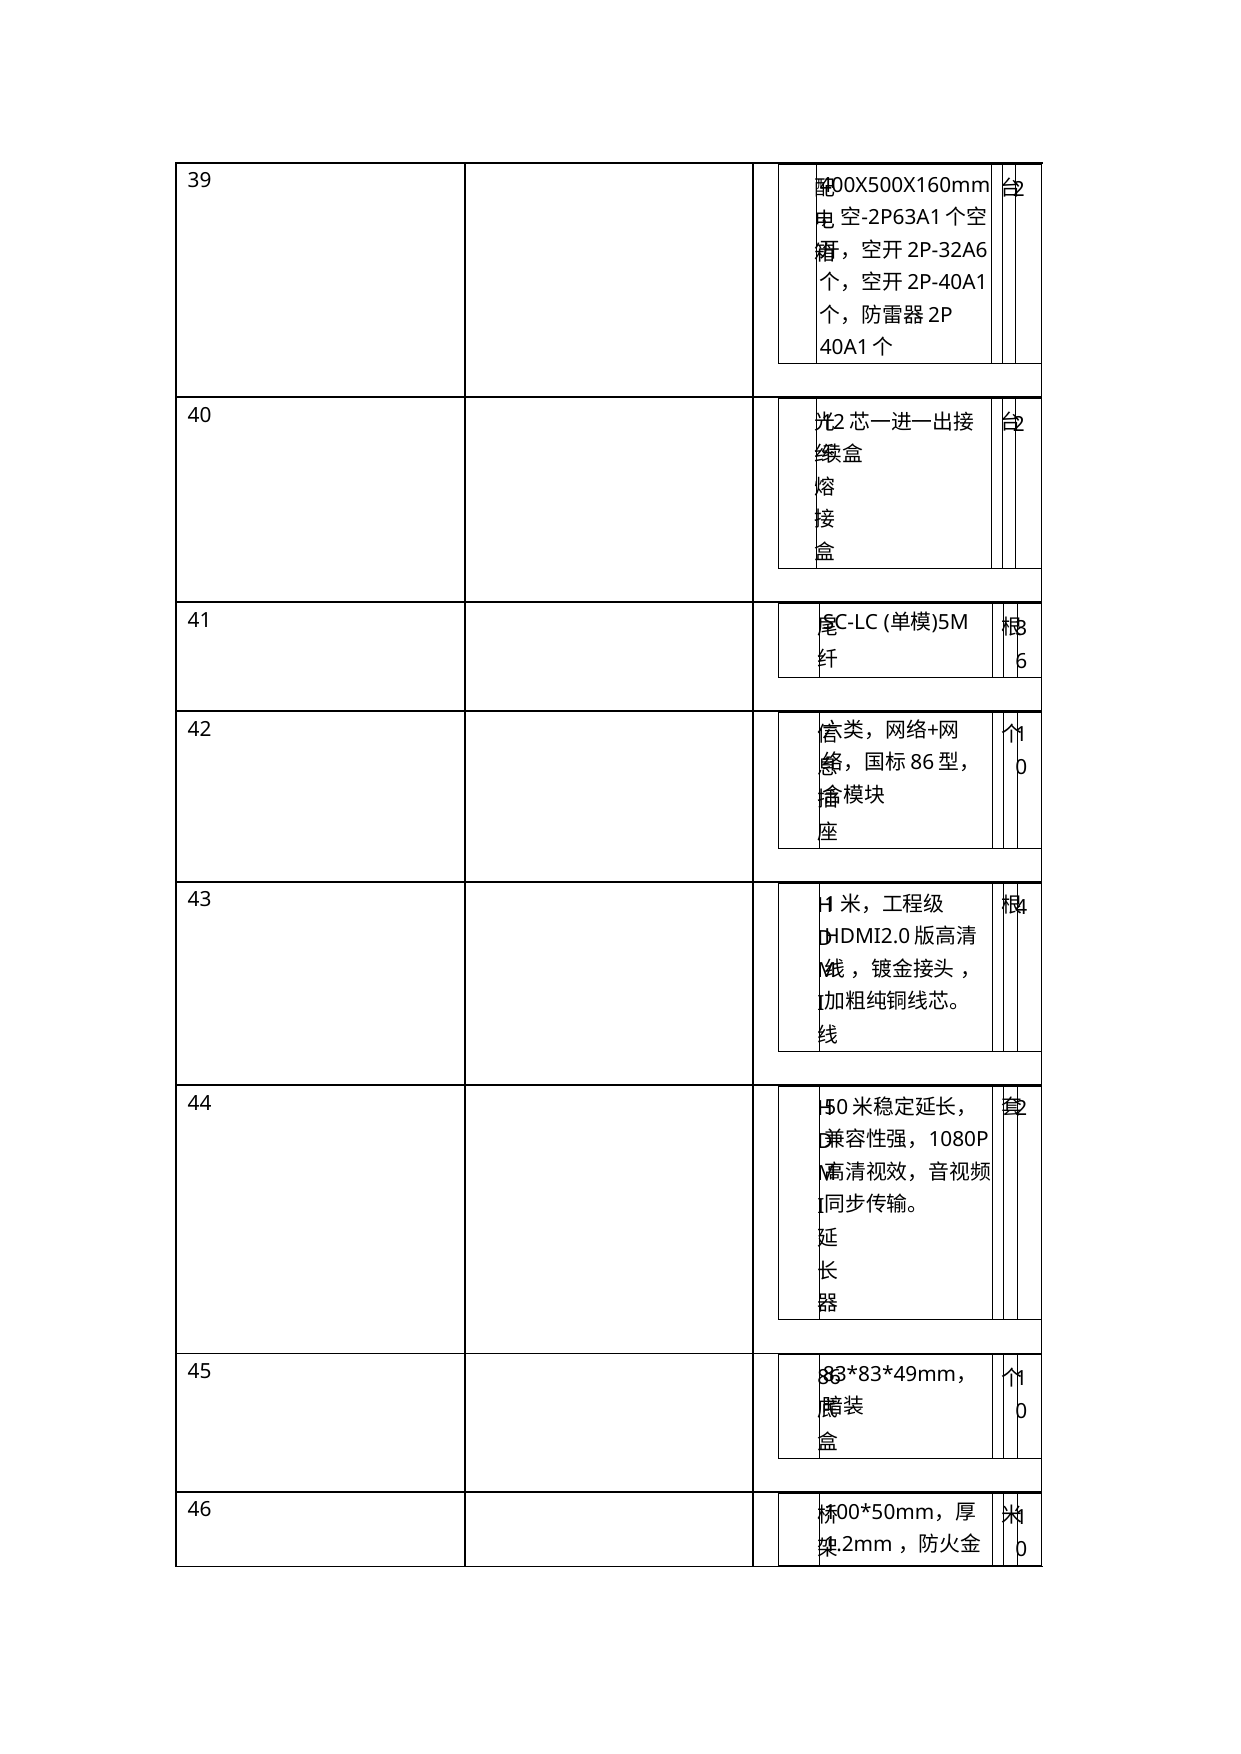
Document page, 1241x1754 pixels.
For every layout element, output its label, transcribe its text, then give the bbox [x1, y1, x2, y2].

table_cell 39 [177, 164, 464, 396]
table_cell 40 [177, 398, 464, 601]
table_cell [754, 603, 1041, 710]
table_cell [466, 603, 752, 710]
table_cell [1018, 1494, 1041, 1565]
table_cell 46 [177, 1493, 464, 1566]
table_cell [754, 1493, 778, 1566]
table_cell [466, 883, 752, 1084]
table_cell [466, 1086, 752, 1353]
table_cell [754, 398, 1041, 601]
table_cell 42 [177, 712, 464, 881]
table_cell 43 [177, 883, 464, 1084]
table_cell [779, 1494, 819, 1565]
table_cell [1004, 1494, 1017, 1513]
table_cell [754, 1086, 1041, 1353]
table_cell 44 [177, 1086, 464, 1353]
table_cell [466, 1354, 752, 1491]
table_cell [820, 1494, 992, 1565]
table_cell [754, 164, 1041, 396]
table_cell [754, 883, 1041, 1084]
table_cell [993, 1494, 1003, 1565]
table_cell [1004, 1515, 1017, 1565]
table_cell [754, 712, 1041, 881]
table_cell [466, 712, 752, 881]
table_cell [466, 398, 752, 601]
table_cell [466, 1493, 752, 1566]
table_cell 41 [177, 603, 464, 710]
table_cell 45 [177, 1354, 464, 1491]
table_cell [466, 164, 752, 396]
table_cell [754, 1354, 1041, 1491]
